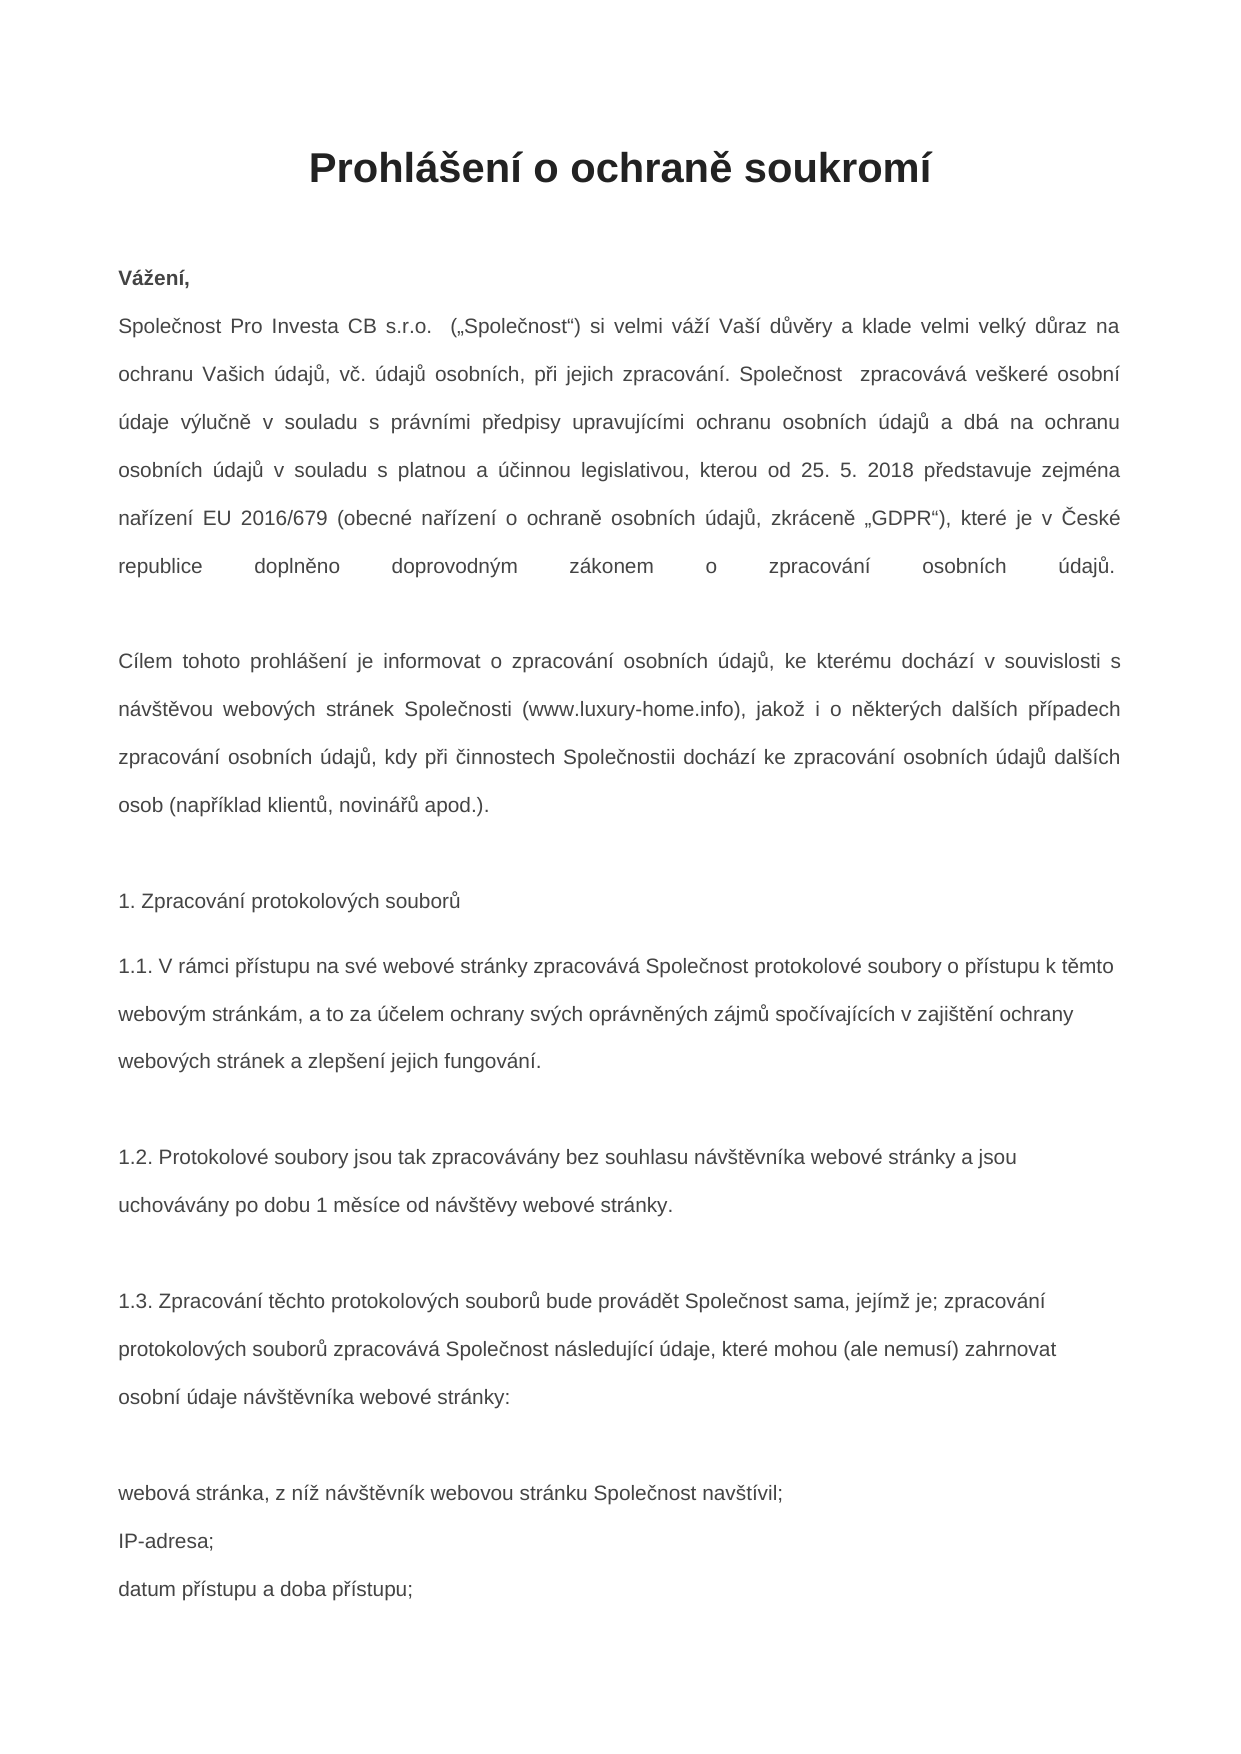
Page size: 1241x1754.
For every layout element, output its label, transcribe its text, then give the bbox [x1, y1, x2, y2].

text Společnost Pro Investa CB s.r.o. („Společnost“) si velmi váží Vaší důvěry a klade velmi velký důraz na ochranu Vašich údajů, vč. údajů osobních, při jejich zpracování. Společnost zpracovává veškeré osobní údaje výlučně v souladu s právními předpisy upravujícími ochranu osobních údajů a dbá na ochranu osobních údajů v souladu s platnou a účinnou legislativou, kterou od 25. 5. 2018 představuje zejména nařízení EU 2016/679 (obecné nařízení o ochraně osobních údajů, zkráceně „GDPR“), které je v České republice doplněno doprovodným zákonem o zpracování osobních údajů. Cílem tohoto prohlášení je informovat o zpracování osobních údajů, ke kterému dochází v souvislosti s návštěvou webových stránek Společnosti (www.luxury-home.info), jakož i o některých dalších případech zpracování osobních údajů, kdy při činnostech Společnostii dochází ke zpracování osobních údajů dalších osob (například klientů, novinářů apod.). [118, 314, 1122, 817]
text Vážení, [118, 266, 1122, 290]
subtitle Prohlášení o ochraně soukromí [118, 143, 1122, 191]
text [118, 953, 1122, 1600]
subtitle 1. Zpracování protokolových souborů [118, 889, 1122, 913]
